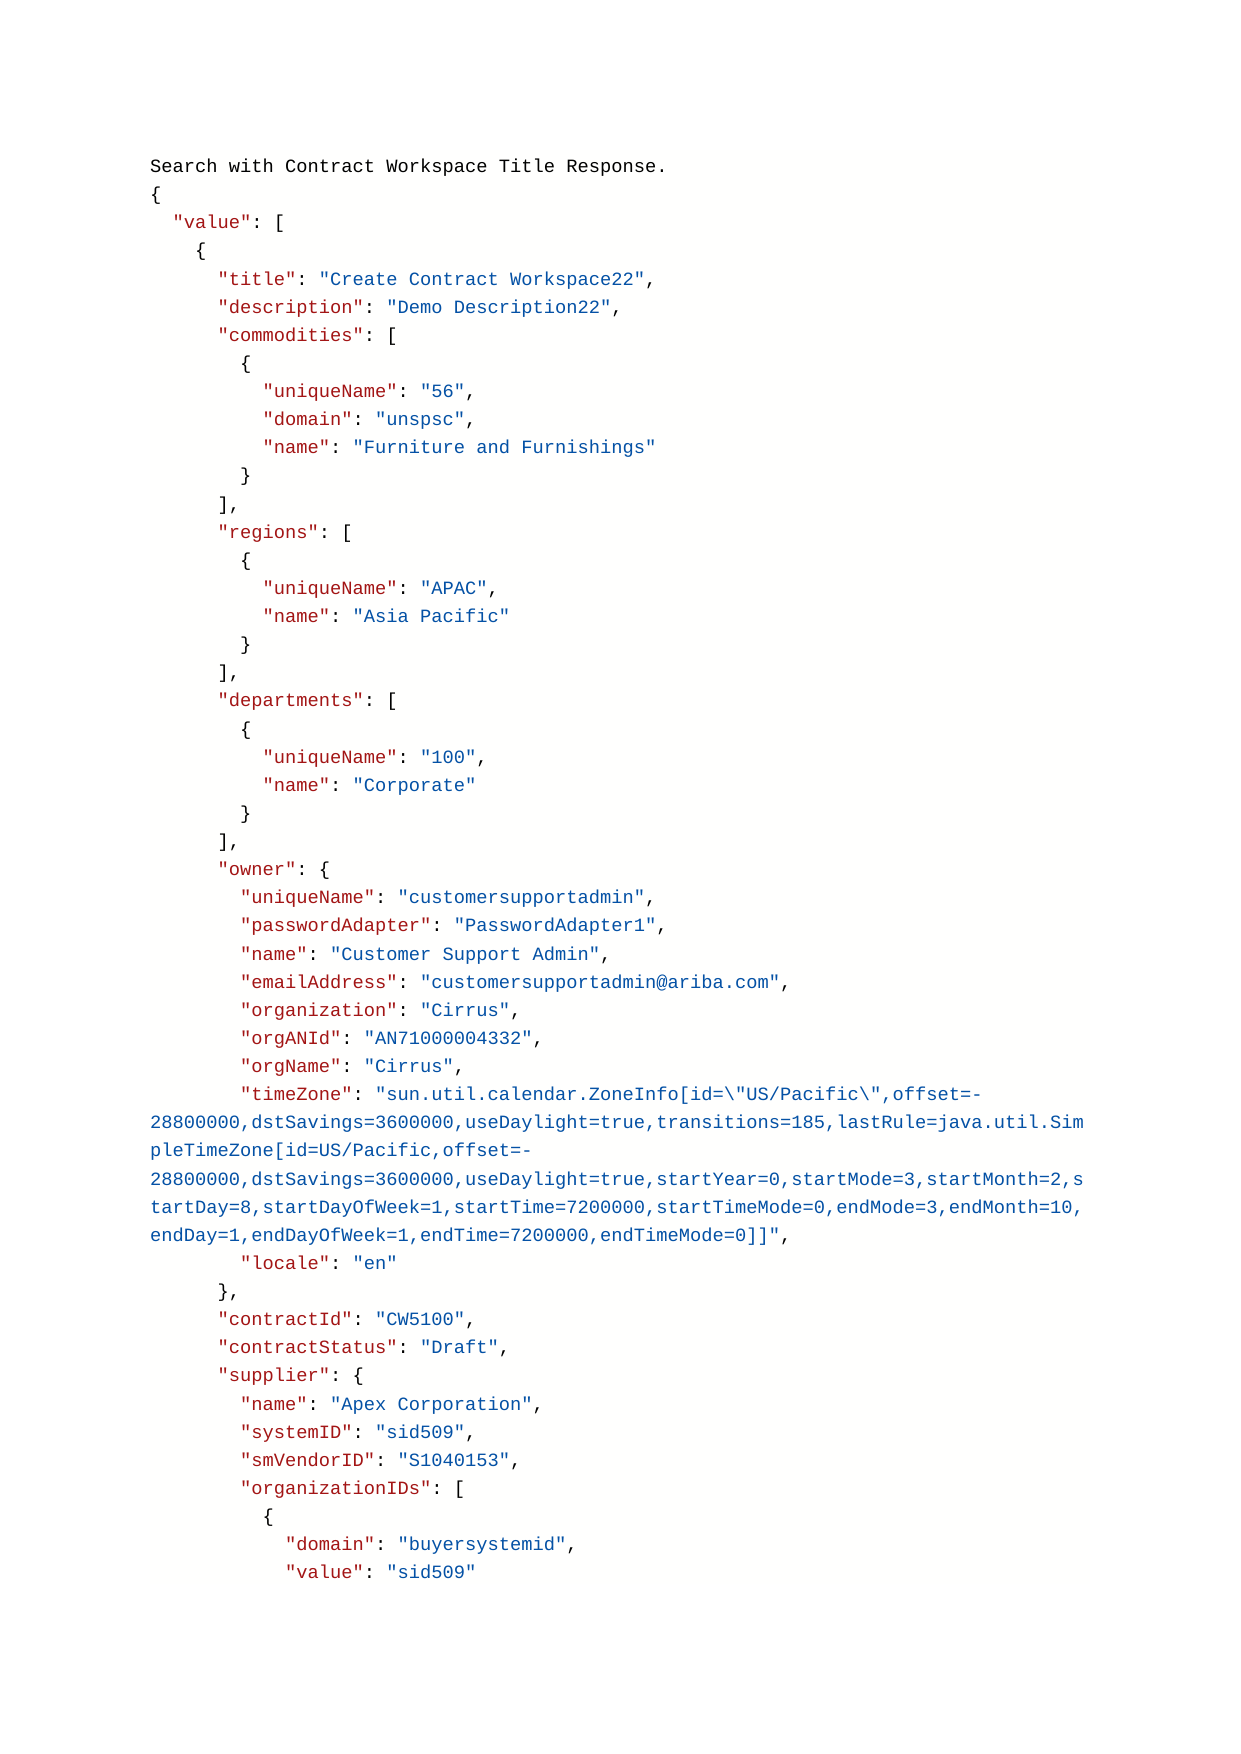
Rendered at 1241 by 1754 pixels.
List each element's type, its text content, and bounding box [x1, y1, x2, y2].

text "title": "Create Contract Workspace22", [150, 262, 1090, 291]
text "orgANId": "AN71000004332", [150, 1022, 1090, 1050]
text "timeZone": "sun.util.calendar.ZoneInfo[id=\"US/Pacific\",offset=-28800000,dstSavings=3600000,useDaylight=true,transitions=185,lastRule=java.util.SimpleTimeZone[id=US/Pacific,offset=-28800000,dstSavings=3600000,useDaylight=true,startYear=0,startMode=3,startMonth=2,startDay=8,startDayOfWeek=1,startTime=7200000,startTimeMode=0,endMode=3,endMonth=10,endDay=1,endDayOfWeek=1,endTime=7200000,endTimeMode=0]]", [150, 1078, 1090, 1247]
text "domain": "buyersystemid", [150, 1528, 1090, 1556]
text "organization": "Cirrus", [150, 994, 1090, 1022]
text "commodities": [ [150, 319, 1090, 347]
text "value": "sid509" [150, 1556, 1090, 1584]
text { [150, 1500, 1090, 1528]
text "uniqueName": "100", [150, 741, 1090, 769]
text "uniqueName": "56", [150, 375, 1090, 403]
text } [150, 628, 1090, 656]
text "organizationIDs": [ [150, 1472, 1090, 1500]
text { [150, 544, 1090, 572]
text ], [150, 656, 1090, 684]
text "uniqueName": "APAC", [150, 572, 1090, 600]
text "name": "Corporate" [150, 769, 1090, 797]
text Search with Contract Workspace Title Response. [150, 150, 1090, 178]
text { [150, 234, 1090, 262]
text "contractId": "CW5100", [150, 1303, 1090, 1331]
text "name": "Furniture and Furnishings" [150, 431, 1090, 459]
text "name": "Asia Pacific" [150, 600, 1090, 628]
text ], [150, 825, 1090, 853]
text }, [150, 1275, 1090, 1303]
text "passwordAdapter": "PasswordAdapter1", [150, 909, 1090, 937]
text "name": "Customer Support Admin", [150, 937, 1090, 966]
text { [150, 712, 1090, 741]
text "uniqueName": "customersupportadmin", [150, 881, 1090, 909]
text "name": "Apex Corporation", [150, 1387, 1090, 1416]
text "description": "Demo Description22", [150, 291, 1090, 319]
text "smVendorID": "S1040153", [150, 1444, 1090, 1472]
text "value": [ [150, 206, 1090, 234]
text "emailAddress": "customersupportadmin@ariba.com", [150, 966, 1090, 994]
text { [150, 178, 1090, 206]
text { [150, 347, 1090, 375]
text "supplier": { [150, 1359, 1090, 1387]
text "contractStatus": "Draft", [150, 1331, 1090, 1359]
text } [150, 459, 1090, 487]
text } [150, 797, 1090, 825]
text "owner": { [150, 853, 1090, 881]
text "locale": "en" [150, 1247, 1090, 1275]
text "departments": [ [150, 684, 1090, 712]
text "domain": "unspsc", [150, 403, 1090, 431]
text ], [150, 487, 1090, 516]
text "regions": [ [150, 516, 1090, 544]
text "orgName": "Cirrus", [150, 1050, 1090, 1078]
text "systemID": "sid509", [150, 1416, 1090, 1444]
